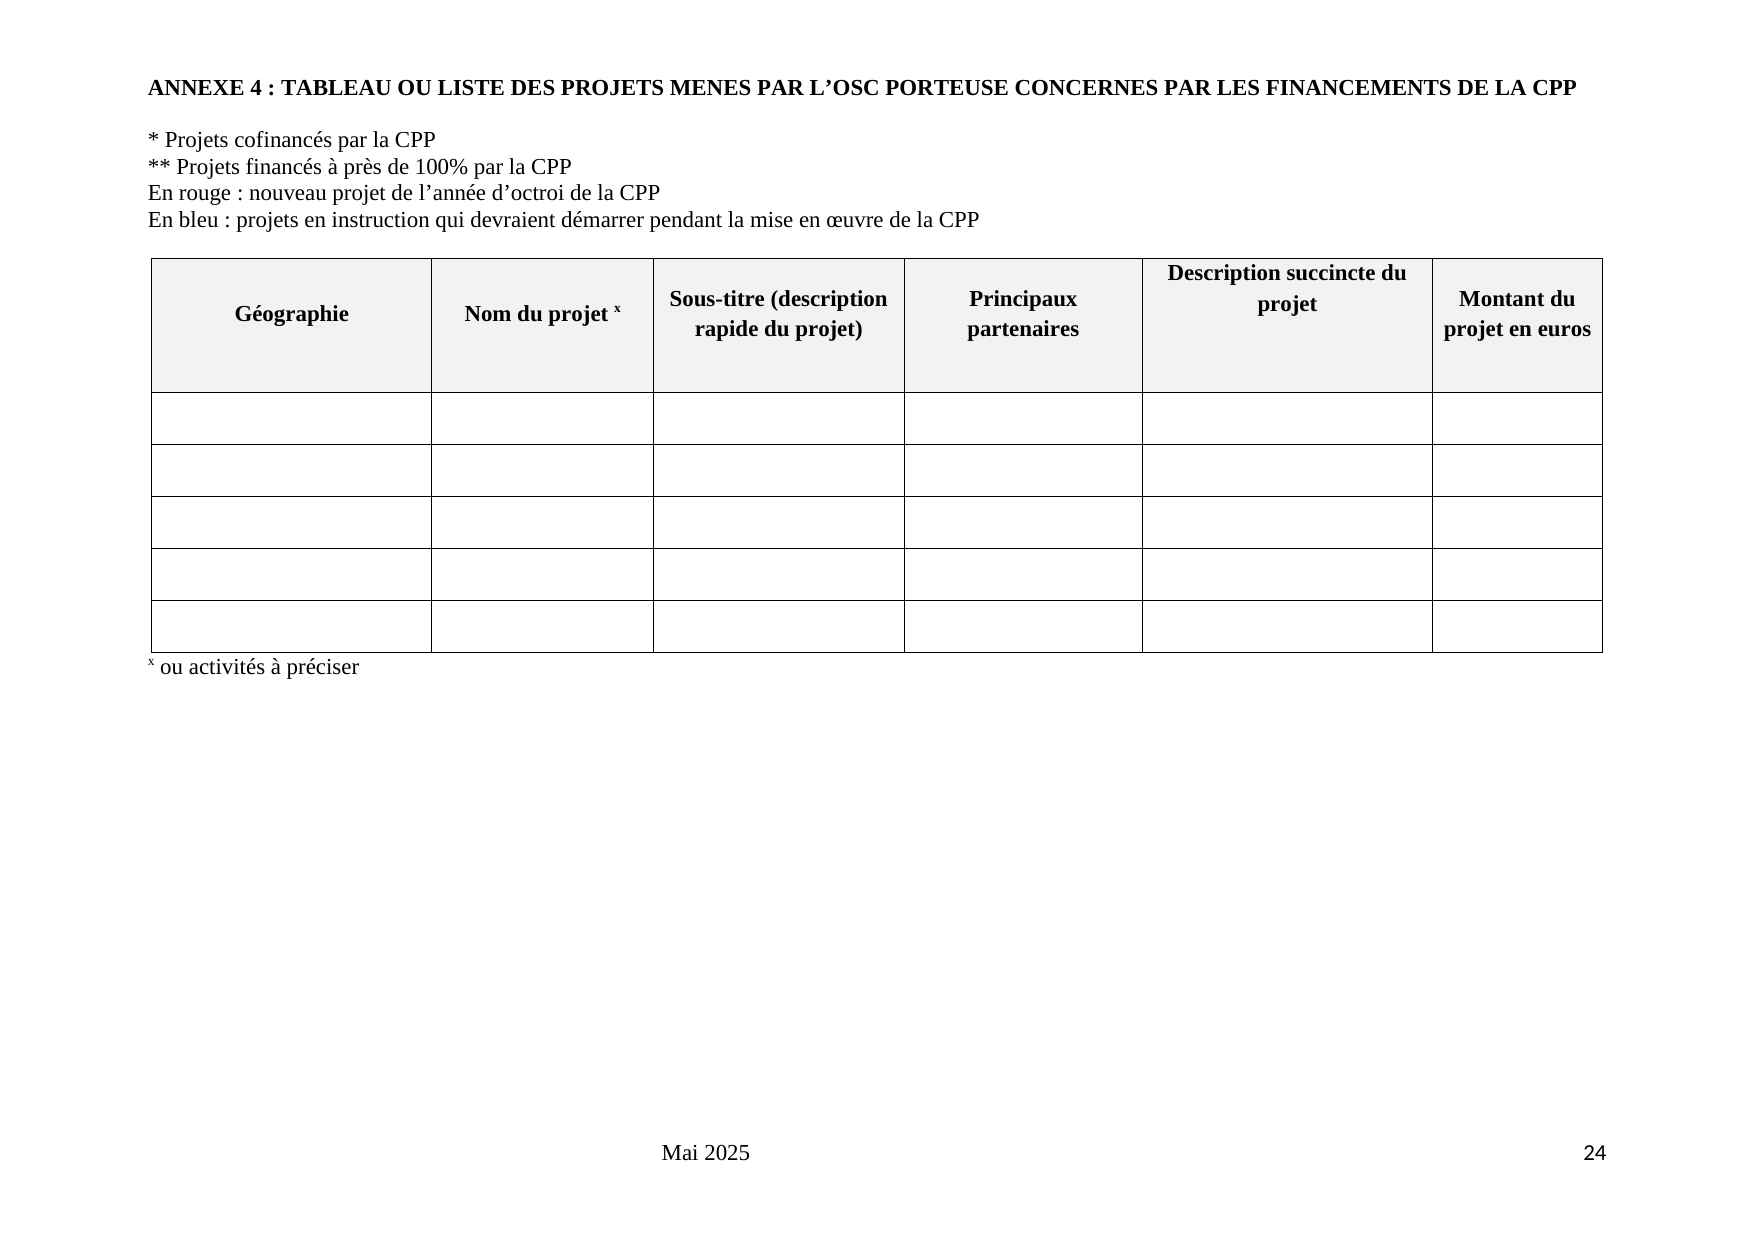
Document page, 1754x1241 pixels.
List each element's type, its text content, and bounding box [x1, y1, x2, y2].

table_cell [432, 393, 653, 444]
table_cell [905, 393, 1142, 444]
table_cell [1433, 549, 1602, 600]
table_cell [654, 601, 904, 652]
table_header Sous-titre (description rapide du projet) [654, 259, 904, 392]
table_cell [1143, 393, 1432, 444]
table_cell [152, 445, 431, 496]
table_header Principaux partenaires [905, 259, 1142, 392]
text * Projets cofinancés par la CPP [148, 127, 1606, 153]
table_cell [1433, 393, 1602, 444]
table_cell [1143, 497, 1432, 548]
table_cell [432, 497, 653, 548]
text Annexe 4 : TABLEAU OU LISTE DES PROJETS MENES PAR L’OSC PORTEUSE CONCERNES par les financements de la CPP [148, 74, 1606, 100]
table_header Montant du projet en euros [1433, 259, 1602, 392]
table_cell [905, 549, 1142, 600]
text x ou activités à préciser [148, 653, 1606, 679]
table_cell [1433, 497, 1602, 548]
table_cell [905, 601, 1142, 652]
text En rouge : nouveau projet de l’année d’octroi de la CPP [148, 179, 1606, 206]
table_cell [1143, 601, 1432, 652]
table_cell [1433, 445, 1602, 496]
table_cell [432, 445, 653, 496]
table_cell [654, 445, 904, 496]
table_cell [152, 549, 431, 600]
table_cell [654, 549, 904, 600]
table_cell [1143, 549, 1432, 600]
table_cell [654, 393, 904, 444]
table_cell [654, 497, 904, 548]
table_cell [432, 601, 653, 652]
table_cell [905, 445, 1142, 496]
table_header Nom du projet x [432, 259, 653, 392]
table_cell [432, 549, 653, 600]
table_cell [1433, 601, 1602, 652]
text En bleu : projets en instruction qui devraient démarrer pendant la mise en œuvre de la CPP [148, 206, 1606, 232]
table_cell [152, 393, 431, 444]
table_header Description succincte du projet [1143, 259, 1432, 392]
table_cell [152, 601, 431, 652]
table_cell [1143, 445, 1432, 496]
table_header Géographie [152, 259, 431, 392]
table_cell [152, 497, 431, 548]
text ** Projets financés à près de 100% par la CPP [148, 153, 1606, 179]
table_cell [905, 497, 1142, 548]
